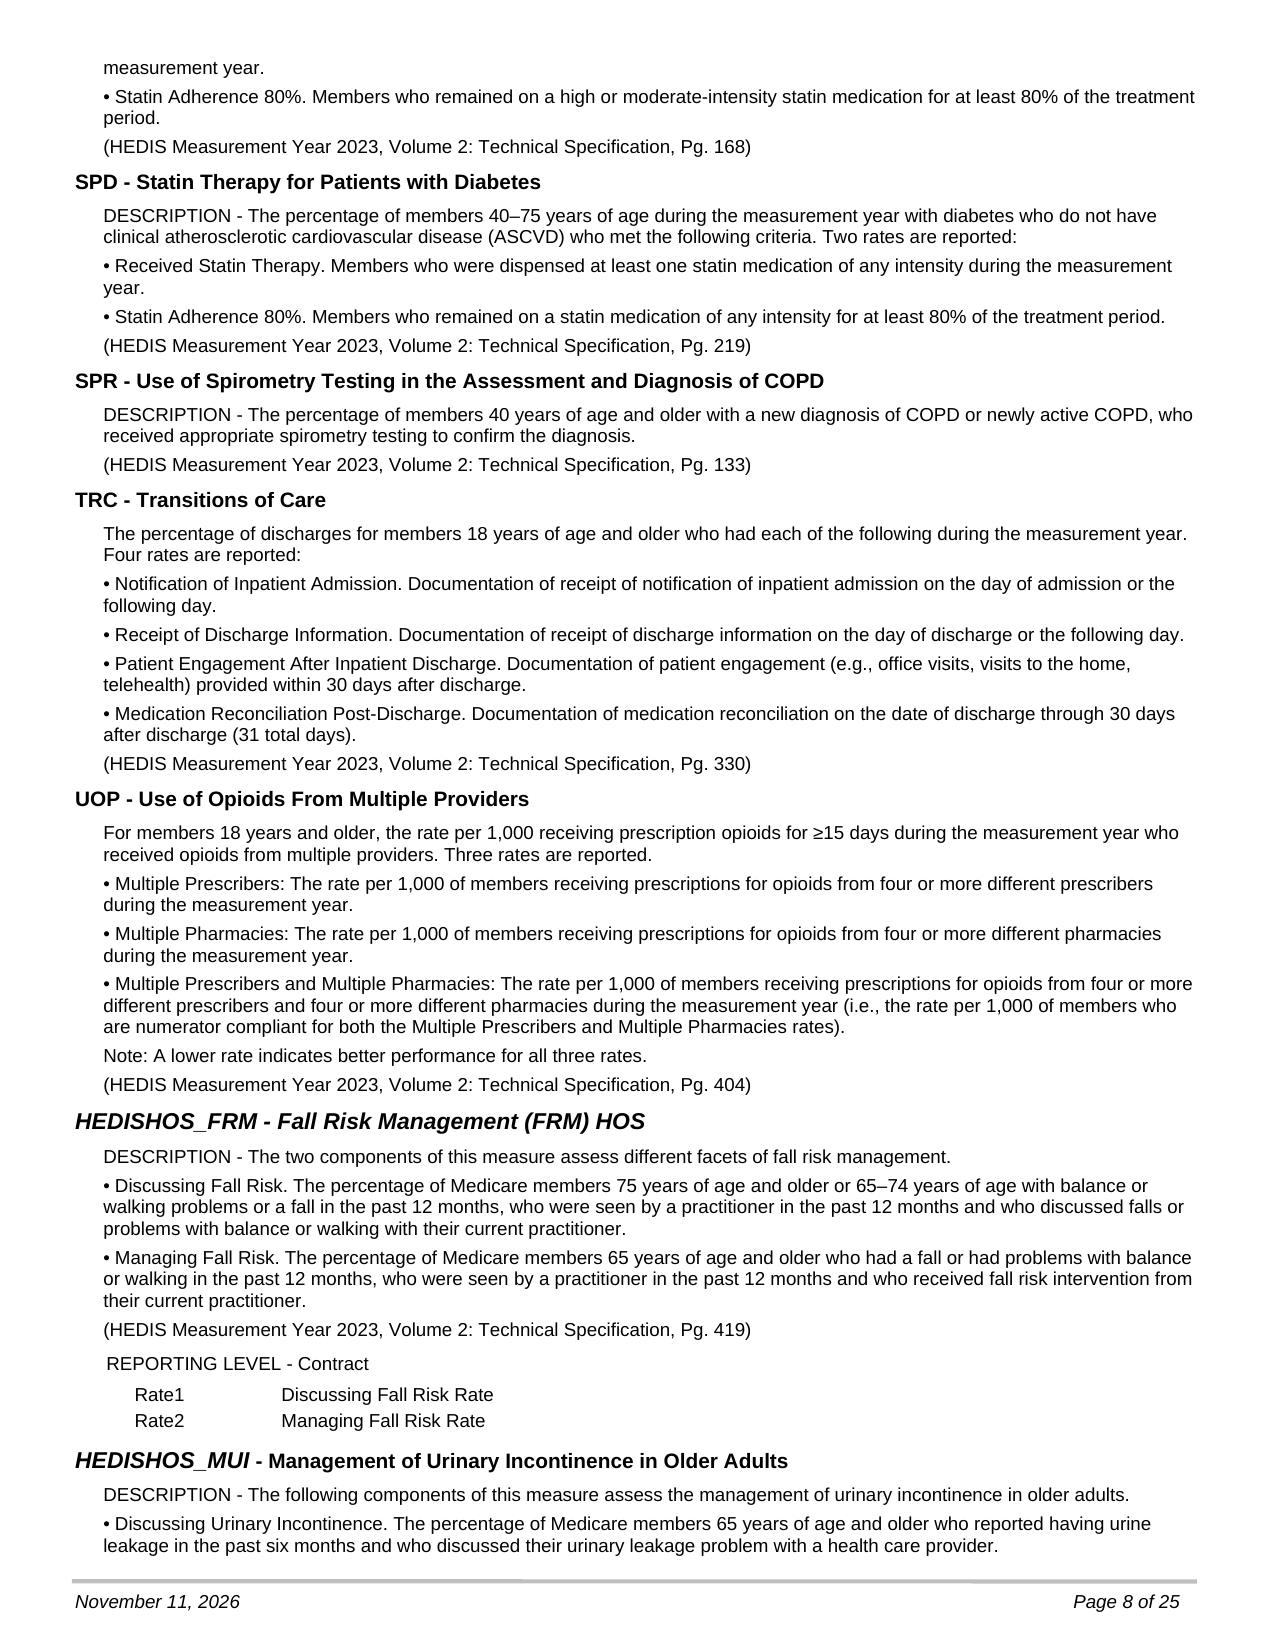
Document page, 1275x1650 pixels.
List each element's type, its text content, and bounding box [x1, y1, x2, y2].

text DESCRIPTION - The following components of this measure assess the management of urinary incontinence in older adults. [75, 1484, 1200, 1506]
text (HEDIS Measurement Year 2023, Volume 2: Technical Specification, Pg. 133) [75, 454, 1200, 475]
text The percentage of discharges for members 18 years of age and older who had each of the following during the measurement year. Four rates are reported: [75, 523, 1200, 566]
text (HEDIS Measurement Year 2023, Volume 2: Technical Specification, Pg. 219) [75, 334, 1200, 356]
list Rate2 Managing Fall Risk Rate [75, 1409, 1200, 1431]
text DESCRIPTION - The percentage of members 40 years of age and older with a new diagnosis of COPD or newly active COPD, who received appropriate spirometry testing to confirm the diagnosis. [75, 403, 1200, 446]
text • Managing Fall Risk. The percentage of Medicare members 65 years of age and older who had a fall or had problems with balance or walking in the past 12 months, who were seen by a practitioner in the past 12 months and who received fall risk intervention from their current practitioner. [75, 1246, 1200, 1311]
text Note: A lower rate indicates better performance for all three rates. [75, 1045, 1200, 1067]
text DESCRIPTION - The percentage of members 40–75 years of age during the measurement year with diabetes who do not have clinical atherosclerotic cardiovascular disease (ASCVD) who met the following criteria. Two rates are reported: [75, 205, 1200, 248]
subtitle HEDISHOS_MUI - Management of Urinary Incontinence in Older Adults [75, 1447, 1200, 1473]
text • Multiple Pharmacies: The rate per 1,000 of members receiving prescriptions for opioids from four or more different pharmacies during the measurement year. [75, 923, 1200, 966]
subtitle UOP - Use of Opioids From Multiple Providers [75, 787, 1200, 811]
subtitle TRC - Transitions of Care [75, 488, 1200, 512]
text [75, 57, 1200, 78]
text • Multiple Prescribers and Multiple Pharmacies: The rate per 1,000 of members receiving prescriptions for opioids from four or more different prescribers and four or more different pharmacies during the measurement year (i.e., the rate per 1,000 of members who are numerator compliant for both the Multiple Prescribers and Multiple Pharmacies rates). [75, 973, 1200, 1038]
text • Medication Reconciliation Post-Discharge. Documentation of medication reconciliation on the date of discharge through 30 days after discharge (31 total days). [75, 703, 1200, 746]
subtitle REPORTING LEVEL - Contract [75, 1352, 1200, 1374]
text For members 18 years and older, the rate per 1,000 receiving prescription opioids for ≥15 days during the measurement year who received opioids from multiple providers. Three rates are reported. [75, 822, 1200, 865]
text (HEDIS Measurement Year 2023, Volume 2: Technical Specification, Pg. 330) [75, 753, 1200, 775]
text • Received Statin Therapy. Members who were dispensed at least one statin medication of any intensity during the measurement year. [75, 255, 1200, 298]
text • Discussing Urinary Incontinence. The percentage of Medicare members 65 years of age and older who reported having urine leakage in the past six months and who discussed their urinary leakage problem with a health care provider. [75, 1513, 1200, 1556]
text (HEDIS Measurement Year 2023, Volume 2: Technical Specification, Pg. 419) [75, 1318, 1200, 1340]
text DESCRIPTION - The two components of this measure assess different facets of fall risk management. [75, 1146, 1200, 1167]
text • Statin Adherence 80%. Members who remained on a statin medication of any intensity for at least 80% of the treatment period. [75, 306, 1200, 327]
subtitle SPD - Statin Therapy for Patients with Diabetes [75, 170, 1200, 194]
subtitle HEDISHOS_FRM - Fall Risk Management (FRM) HOS [75, 1108, 1200, 1134]
subtitle SPR - Use of Spirometry Testing in the Assessment and Diagnosis of COPD [75, 368, 1200, 392]
text (HEDIS Measurement Year 2023, Volume 2: Technical Specification, Pg. 168) [75, 136, 1200, 157]
text • Multiple Prescribers: The rate per 1,000 of members receiving prescriptions for opioids from four or more different prescribers during the measurement year. [75, 872, 1200, 916]
text • Notification of Inpatient Admission. Documentation of receipt of notification of inpatient admission on the day of admission or the following day. [75, 573, 1200, 616]
text • Statin Adherence 80%. Members who remained on a high or moderate-intensity statin medication for at least 80% of the treatment period. [75, 86, 1200, 129]
list Rate1 Discussing Fall Risk Rate [75, 1383, 1200, 1405]
text • Patient Engagement After Inpatient Discharge. Documentation of patient engagement (e.g., office visits, visits to the home, telehealth) provided within 30 days after discharge. [75, 652, 1200, 695]
text • Discussing Fall Risk. The percentage of Medicare members 75 years of age and older or 65–74 years of age with balance or walking problems or a fall in the past 12 months, who were seen by a practitioner in the past 12 months and who discussed falls or problems with balance or walking with their current practitioner. [75, 1174, 1200, 1239]
text (HEDIS Measurement Year 2023, Volume 2: Technical Specification, Pg. 404) [75, 1074, 1200, 1096]
text • Receipt of Discharge Information. Documentation of receipt of discharge information on the day of discharge or the following day. [75, 623, 1200, 645]
